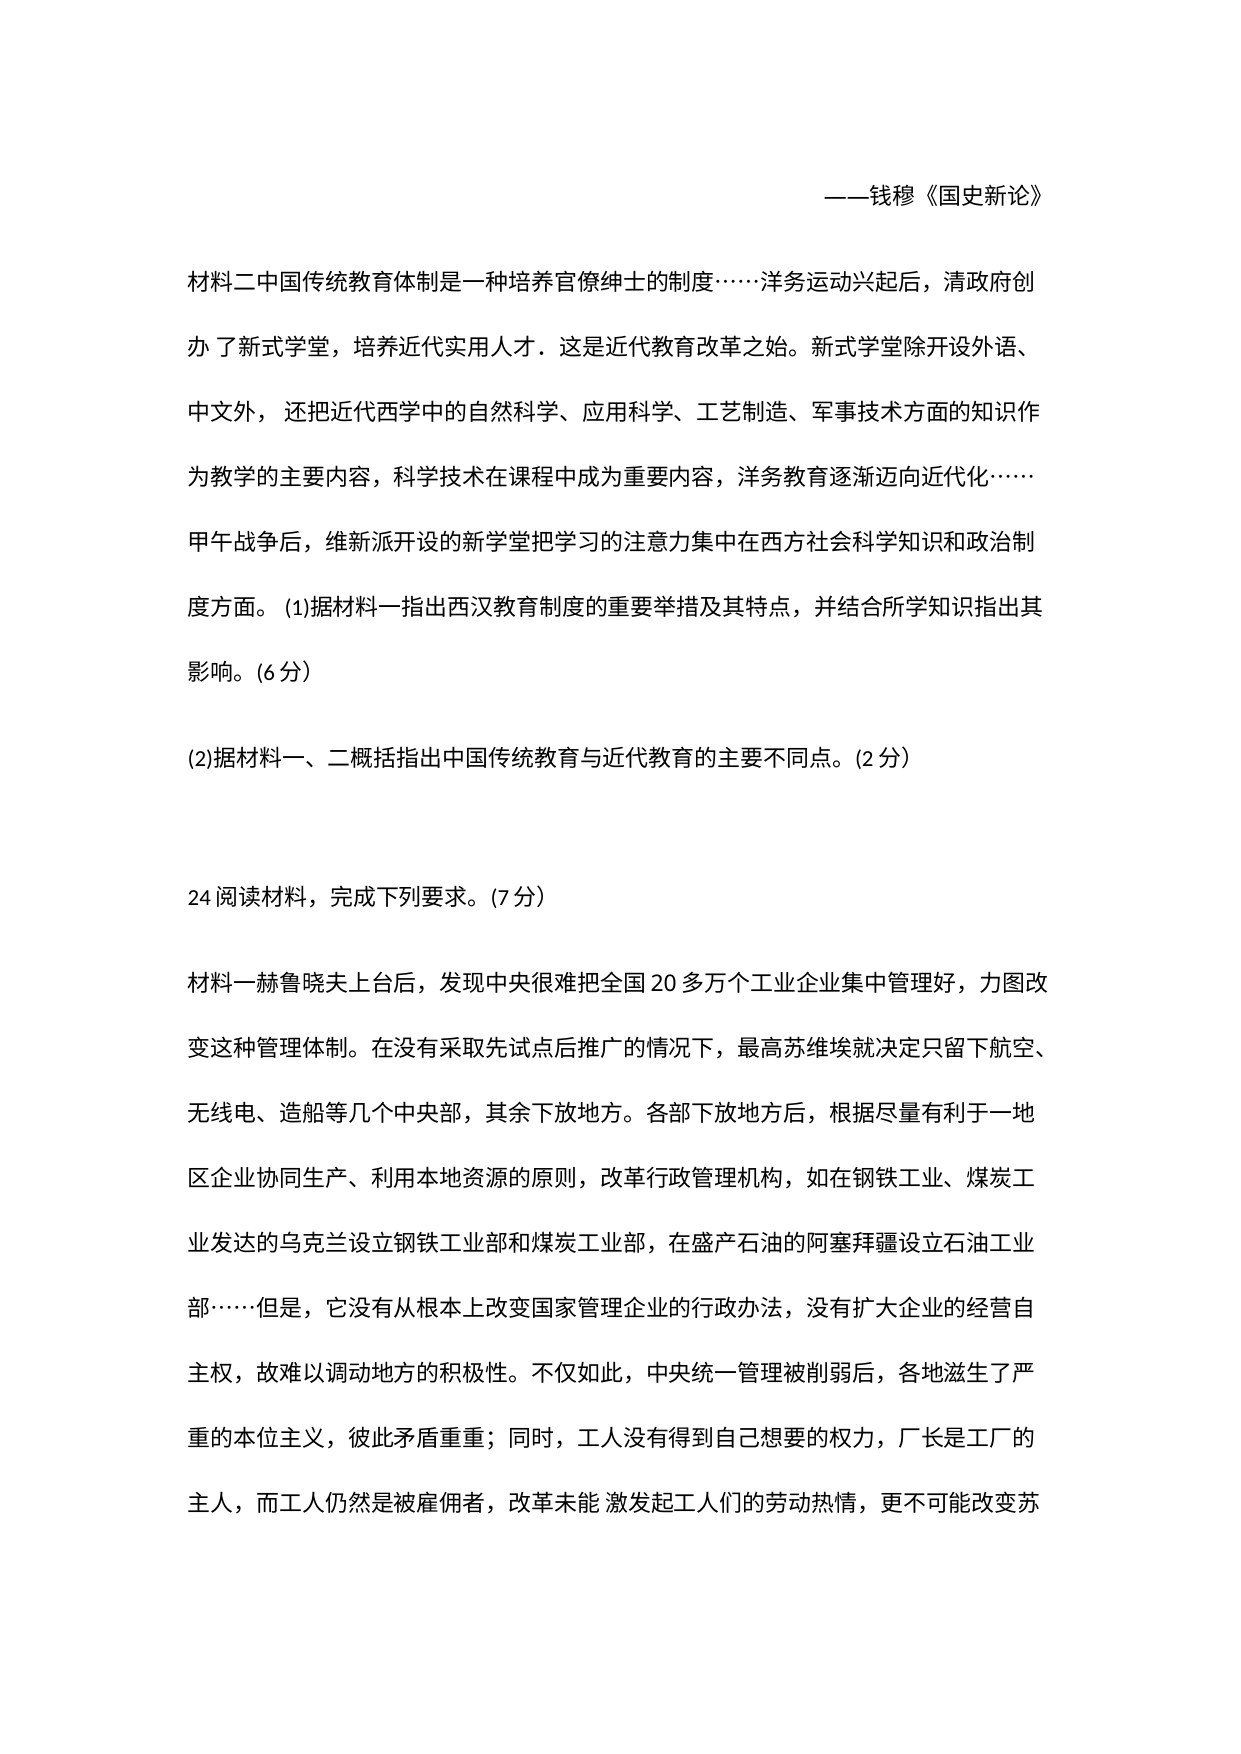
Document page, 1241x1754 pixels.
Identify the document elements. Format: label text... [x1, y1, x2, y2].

text (2)据材料一、二概括指出中国传统教育与近代教育的主要不同点。(2分） [187, 724, 1053, 789]
text 24阅读材料，完成下列要求。(7分） [187, 863, 1053, 928]
text 材料二中国传统教育体制是一种培养官僚绅士的制度……洋务运动兴起后，清政府创办 了新式学堂，培养近代实用人才．这是近代教育改革之始。新式学堂除开设外语、中文外， 还把近代西学中的自然科学、应用科学、工艺制造、军事技术方面的知识作为教学的主要内容，科学技术在课程中成为重要内容，洋务教育逐渐迈向近代化……甲午战争后，维新派开设的新学堂把学习的注意力集中在西方社会科学知识和政治制度方面。 (1)据材料一指出西汉教育制度的重要举措及其特点，并结合所学知识指出其影响。(6分） [187, 248, 1053, 703]
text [187, 949, 1053, 1534]
text ——钱穆《国史新论》 [187, 162, 1053, 227]
